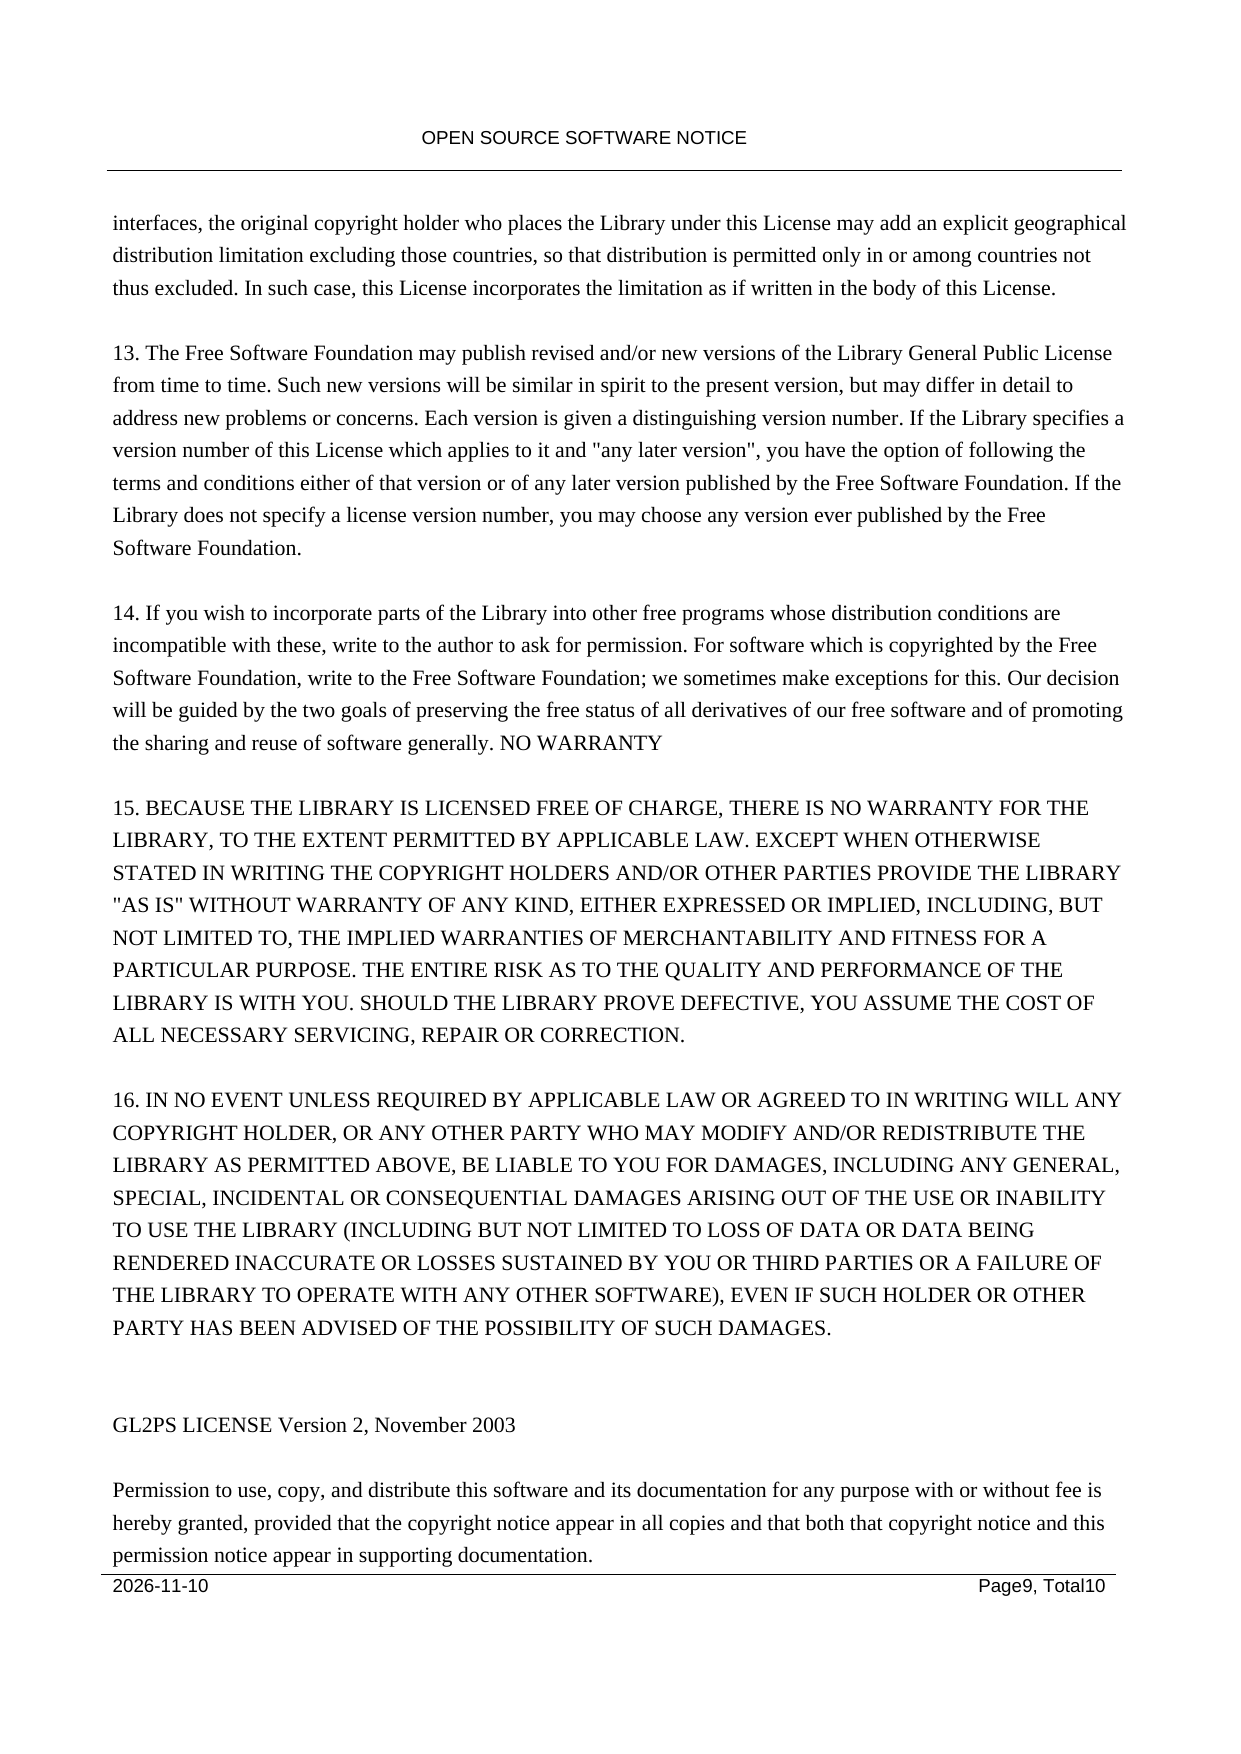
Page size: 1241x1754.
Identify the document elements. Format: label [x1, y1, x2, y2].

text [112, 206, 1128, 1571]
